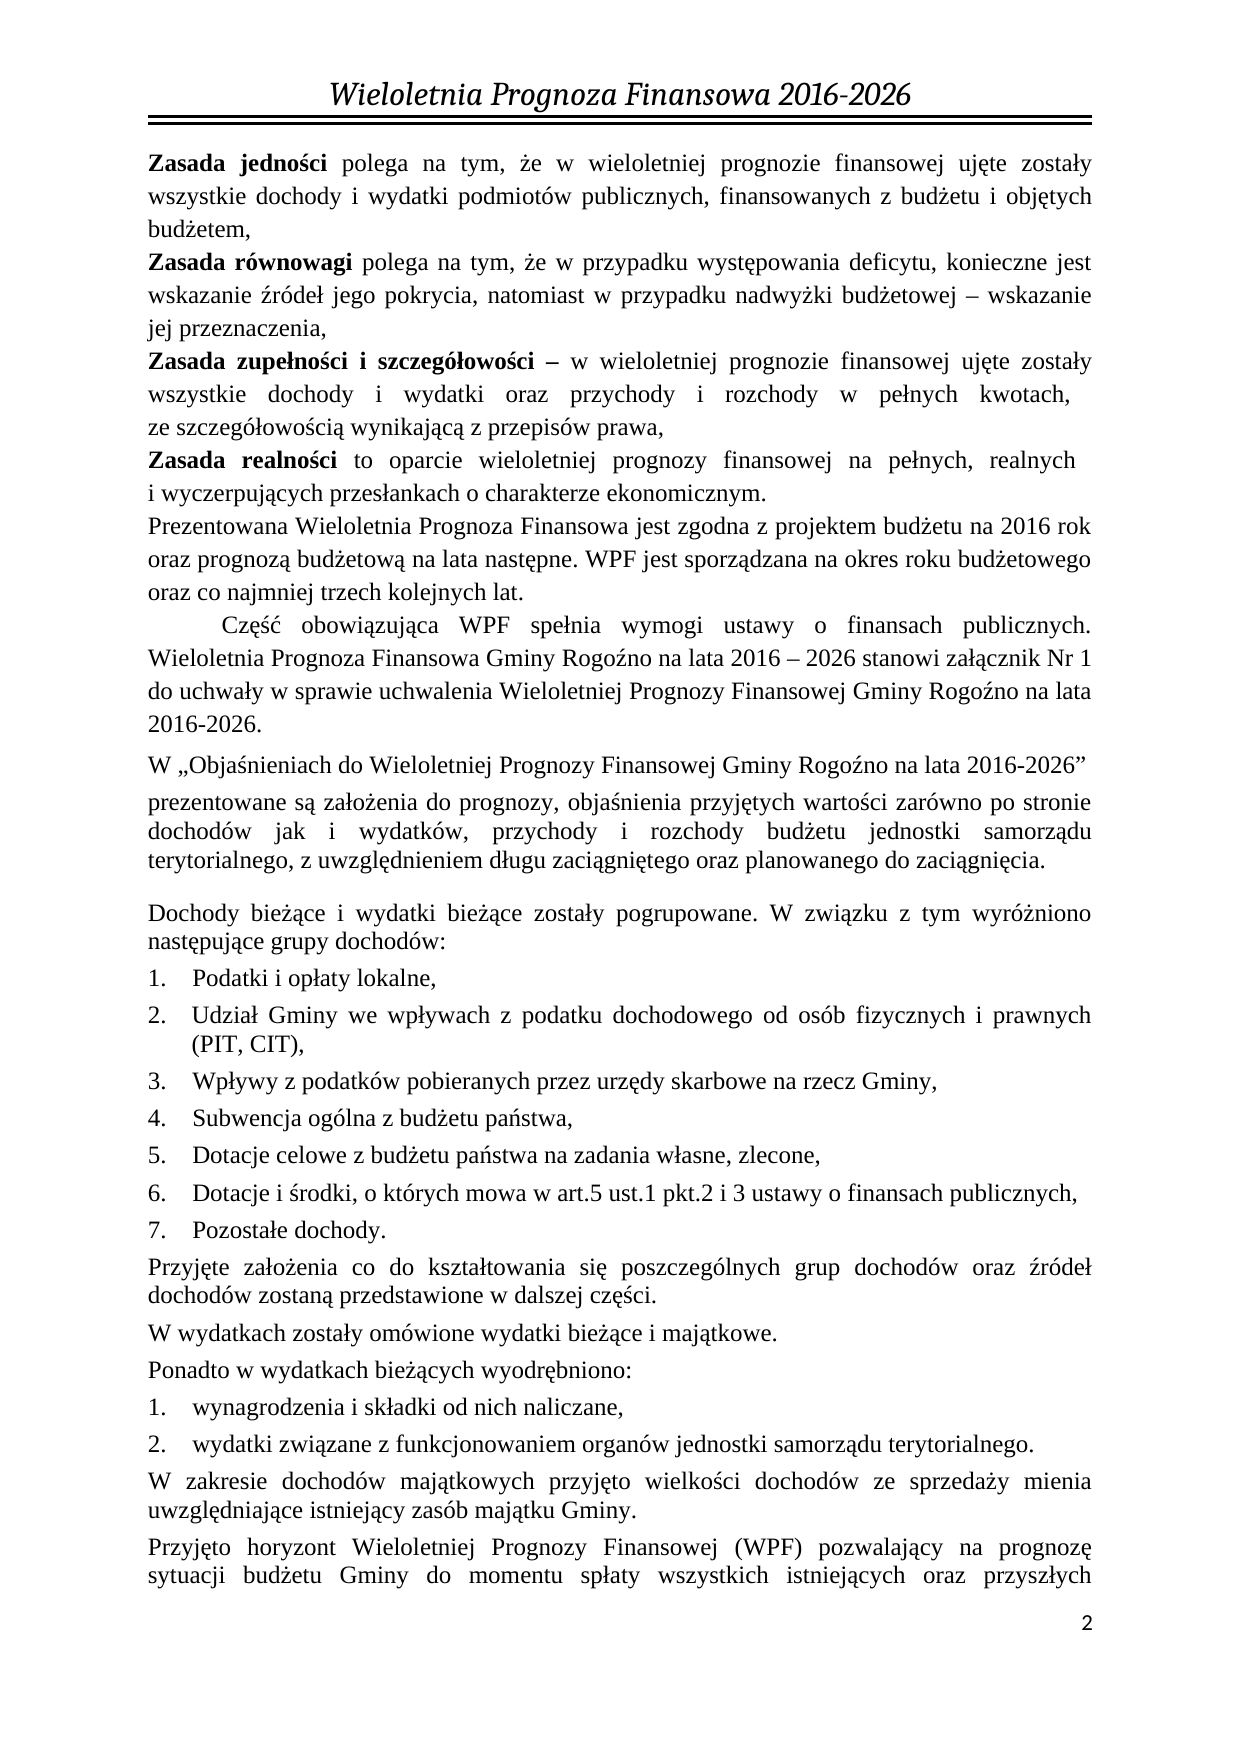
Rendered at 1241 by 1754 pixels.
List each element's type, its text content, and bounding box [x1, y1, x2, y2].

text Zasada realności to oparcie wieloletniej prognozy finansowej na pełnych, realnych i wyczerpujących przesłankach o charakterze ekonomicznym. [148, 445, 1092, 507]
text Przyjęte założenia co do kształtowania się poszczególnych grup dochodów oraz źródeł dochodów zostaną przedstawione w dalszej części. [148, 1252, 1092, 1309]
text 5. Dotacje celowe z budżetu państwa na zadania własne, zlecone, [148, 1141, 1092, 1169]
text Ponadto w wydatkach bieżących wyodrębniono: [148, 1355, 1092, 1383]
text 2. wydatki związane z funkcjonowaniem organów jednostki samorządu terytorialnego. [148, 1429, 1092, 1458]
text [148, 1532, 1092, 1589]
text 7. Pozostałe dochody. [148, 1215, 1092, 1243]
text 6. Dotacje i środki, o których mowa w art.5 ust.1 pkt.2 i 3 ustawy o finansach publicznych, [148, 1178, 1092, 1206]
text Zasada jedności polega na tym, że w wieloletniej prognozie finansowej ujęte zostały wszystkie dochody i wydatki podmiotów publicznych, finansowanych z budżetu i objętych budżetem, [148, 148, 1092, 242]
text 1. wynagrodzenia i składki od nich naliczane, [148, 1392, 1092, 1421]
text Zasada zupełności i szczegółowości – w wieloletniej prognozie finansowej ujęte zostały wszystkie dochody i wydatki oraz przychody i rozchody w pełnych kwotach, ze szczegółowością wynikającą z przepisów prawa, [148, 346, 1092, 441]
text prezentowane są założenia do prognozy, objaśnienia przyjętych wartości zarówno po stronie dochodów jak i wydatków, przychody i rozchody budżetu jednostki samorządu terytorialnego, z uwzględnieniem długu zaciągniętego oraz planowanego do zaciągnięcia. [148, 787, 1092, 874]
text 2. Udział Gminy we wpływach z podatku dochodowego od osób fizycznych i prawnych (PIT, CIT), [148, 1001, 1092, 1058]
text 3. Wpływy z podatków pobieranych przez urzędy skarbowe na rzecz Gminy, [148, 1066, 1092, 1095]
text W wydatkach zostały omówione wydatki bieżące i majątkowe. [148, 1318, 1092, 1346]
text 1. Podatki i opłaty lokalne, [148, 963, 1092, 992]
text Prezentowana Wieloletnia Prognoza Finansowa jest zgodna z projektem budżetu na 2016 rok oraz prognozą budżetową na lata następne. WPF jest sporządzana na okres roku budżetowego oraz co najmniej trzech kolejnych lat. [148, 511, 1092, 606]
text W „Objaśnieniach do Wieloletniej Prognozy Finansowej Gminy Rogoźno na lata 2016-2026” [148, 750, 1092, 779]
text 4. Subwencja ogólna z budżetu państwa, [148, 1103, 1092, 1132]
text Część obowiązująca WPF spełnia wymogi ustawy o finansach publicznych. Wieloletnia Prognoza Finansowa Gminy Rogoźno na lata 2016 – 2026 stanowi załącznik Nr 1 do uchwały w sprawie uchwalenia Wieloletniej Prognozy Finansowej Gminy Rogoźno na lata 2016-2026. [148, 610, 1092, 738]
text Dochody bieżące i wydatki bieżące zostały pogrupowane. W związku z tym wyróżniono następujące grupy dochodów: [148, 898, 1092, 955]
text W zakresie dochodów majątkowych przyjęto wielkości dochodów ze sprzedaży mienia uwzględniające istniejący zasób majątku Gminy. [148, 1466, 1092, 1523]
text Zasada równowagi polega na tym, że w przypadku występowania deficytu, konieczne jest wskazanie źródeł jego pokrycia, natomiast w przypadku nadwyżki budżetowej – wskazanie jej przeznaczenia, [148, 247, 1092, 342]
